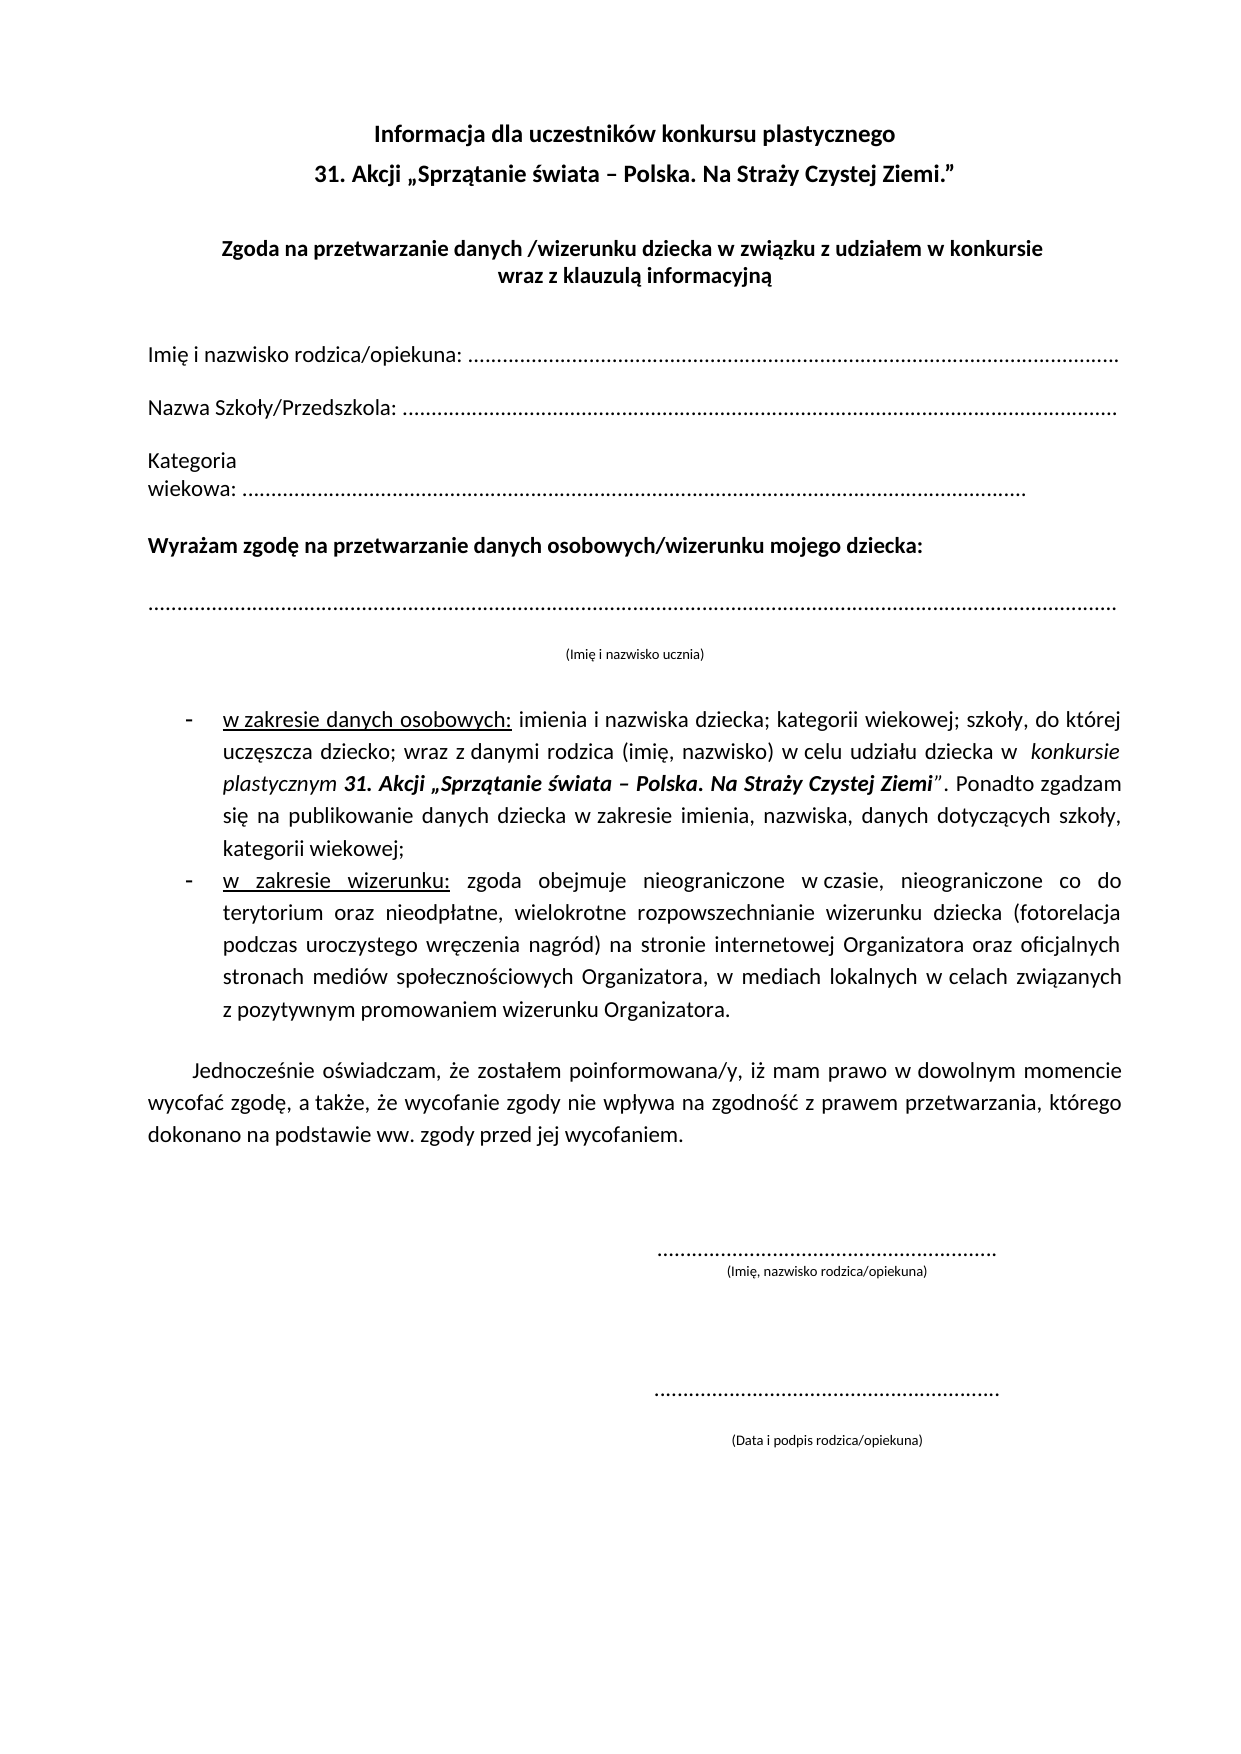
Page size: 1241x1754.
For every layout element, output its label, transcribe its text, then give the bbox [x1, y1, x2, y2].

text Kategoria wiekowa: ........................................................................................................................................ [148, 446, 1122, 502]
text Wyrażam zgodę na przetwarzanie danych osobowych/wizerunku mojego dziecka: [148, 531, 1122, 559]
text Zgoda na przetwarzanie danych /wizerunku dziecka w związku z udziałem w konkursie wraz z klauzulą informacyjną [148, 234, 1122, 290]
list w zakresie wizerunku: zgoda obejmuje nieograniczone w czasie, nieograniczone co do terytorium oraz nieodpłatne, wielokrotne rozpowszechnianie wizerunku dziecka (fotorelacja podczas uroczystego wręczenia nagród) na stronie internetowej Organizatora oraz oficjalnych stronach mediów społecznościowych Organizatora, w mediach lokalnych w celach związanych z pozytywnym promowaniem wizerunku Organizatora. [185, 866, 1122, 1023]
text ............................................................ [532, 1374, 1122, 1402]
text (Imię, nazwisko rodzica/opiekuna) [532, 1262, 1122, 1292]
text (Data i podpis rodzica/opiekuna) [532, 1432, 1122, 1462]
text Jednocześnie oświadczam, że zostałem poinformowana/y, iż mam prawo w dowolnym momencie wycofać zgodę, a także, że wycofanie zgody nie wpływa na zgodność z prawem przetwarzania, którego dokonano na podstawie ww. zgody przed jej wycofaniem. [148, 1056, 1122, 1148]
text Informacja dla uczestników konkursu plastycznego [148, 118, 1122, 149]
text ........................................................... [532, 1234, 1122, 1262]
text (Imię i nazwisko ucznia) [148, 645, 1122, 676]
text Nazwa Szkoły/Przedszkola: ............................................................................................................................ [148, 393, 1122, 421]
list w zakresie danych osobowych: imienia i nazwiska dziecka; kategorii wiekowej; szkoły, do której uczęszcza dziecko; wraz z danymi rodzica (imię, nazwisko) w celu udziału dziecka w konkursie plastycznym 31. Akcji „Sprzątanie świata – Polska. Na Straży Czystej Ziemi”. Ponadto zgadzam się na publikowanie danych dziecka w zakresie imienia, nazwiska, danych dotyczących szkoły, kategorii wiekowej; [185, 705, 1122, 862]
text 31. Akcji „Sprzątanie świata – Polska. Na Straży Czystej Ziemi.” [148, 158, 1122, 188]
text ........................................................................................................................................................................ [148, 588, 1122, 616]
text Imię i nazwisko rodzica/opiekuna: ................................................................................................................. [148, 340, 1122, 368]
